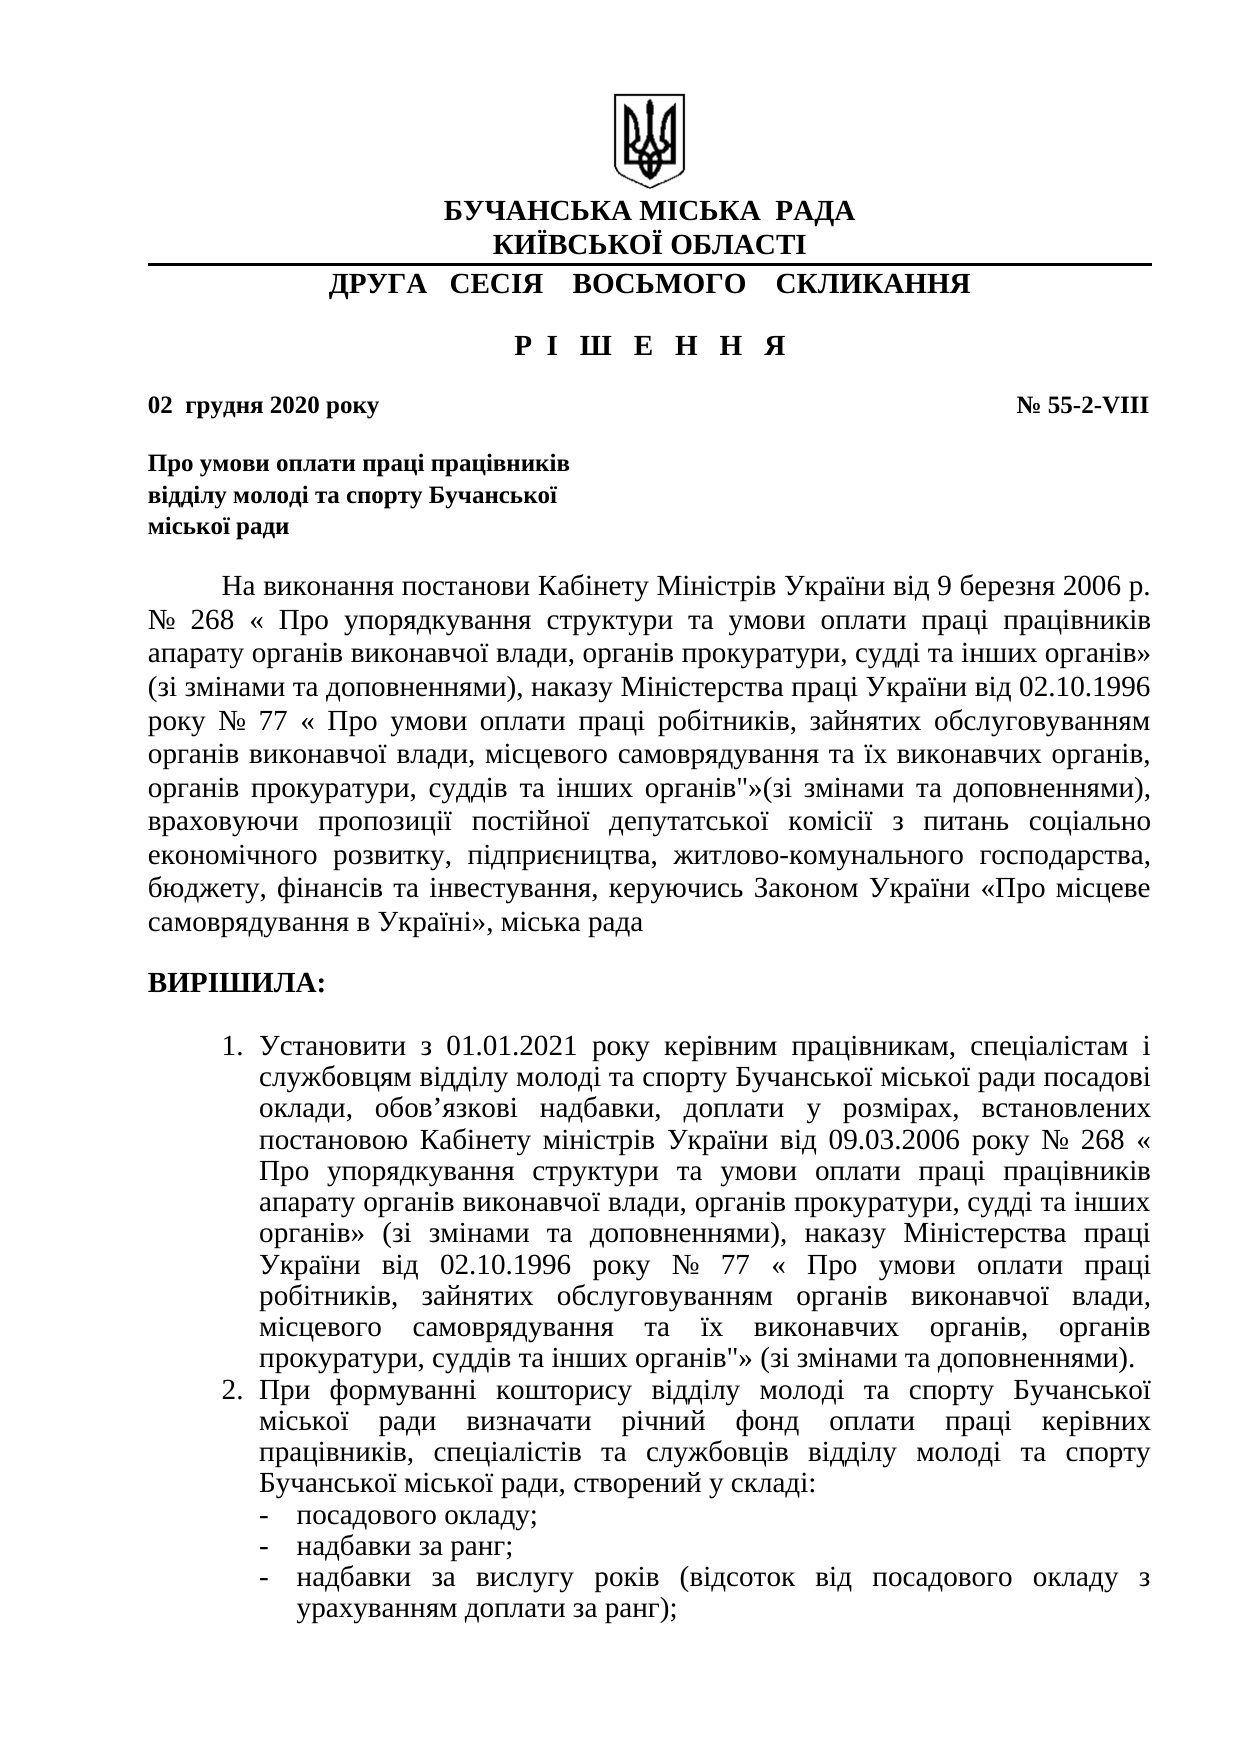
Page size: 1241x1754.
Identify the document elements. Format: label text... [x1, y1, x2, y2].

text На виконання постанови Кабінету Міністрів України від 9 березня 2006 р. № 268 « Про упорядкування структури та умови оплати праці працівників апарату органів виконавчої влади, органів прокуратури, судді та інших органів» (зі змінами та доповненнями), наказу Міністерства праці України від 02.10.1996 року № 77 « Про умови оплати праці робітників, зайнятих обслуговуванням органів виконавчої влади, місцевого самоврядування та їх виконавчих органів, органів прокуратури, суддів та інших органів"»(зі змінами та доповненнями), враховуючи пропозиції постійної депутатської комісії з питань соціально економічного розвитку, підприєництва, житлово-комунального господарства, бюджету, фінансів та інвестування, керуючись Законом України «Про місцеве самоврядування в Україні», міська рада [148, 568, 1152, 937]
list При формуванні кошторису відділу молоді та спорту Бучанської міської ради визначати річний фонд оплати праці керівних працівників, спеціалістів та службовців відділу молоді та спорту Бучанської міської ради, створений у складі: [221, 1374, 1152, 1499]
text відділу молоді та спорту Бучанської [148, 478, 1152, 509]
picture [607, 88, 692, 194]
text Про умови оплати праці працівників [148, 447, 1152, 478]
text КИЇВСЬКОЇ ОБЛАСТІ [148, 227, 1152, 263]
text 02 грудня 2020 року № 55-2-VІІІ [148, 390, 1152, 419]
text Р І Ш Е Н Н Я [148, 328, 1152, 361]
text ДРУГА СЕСІЯ ВОСЬМОГО СКЛИКАННЯ [148, 266, 1152, 299]
text міської ради [148, 509, 1152, 541]
text БУЧАНСЬКА МІСЬКА РАДА [148, 193, 1152, 227]
list надбавки за ранг; [259, 1530, 1152, 1562]
list Установити з 01.01.2021 року керівним працівникам, спеціалістам і службовцям відділу молоді та спорту Бучанської міської ради посадові оклади, обов’язкові надбавки, доплати у розмірах, встановлених постановою Кабінету міністрів України від 09.03.2006 року № 268 « Про упорядкування структури та умови оплати праці працівників апарату органів виконавчої влади, органів прокуратури, судді та інших органів» (зі змінами та доповненнями), наказу Міністерства праці України від 02.10.1996 року № 77 « Про умови оплати праці робітників, зайнятих обслуговуванням органів виконавчої влади, місцевого самоврядування та їх виконавчих органів, органів прокуратури, суддів та інших органів"» (зі змінами та доповненнями). [221, 1030, 1152, 1374]
text ВИРІШИЛА: [148, 966, 1152, 999]
list посадового окладу; [259, 1499, 1152, 1530]
list надбавки за вислугу років (відсоток від посадового окладу з урахуванням доплати за ранг); [259, 1562, 1152, 1624]
